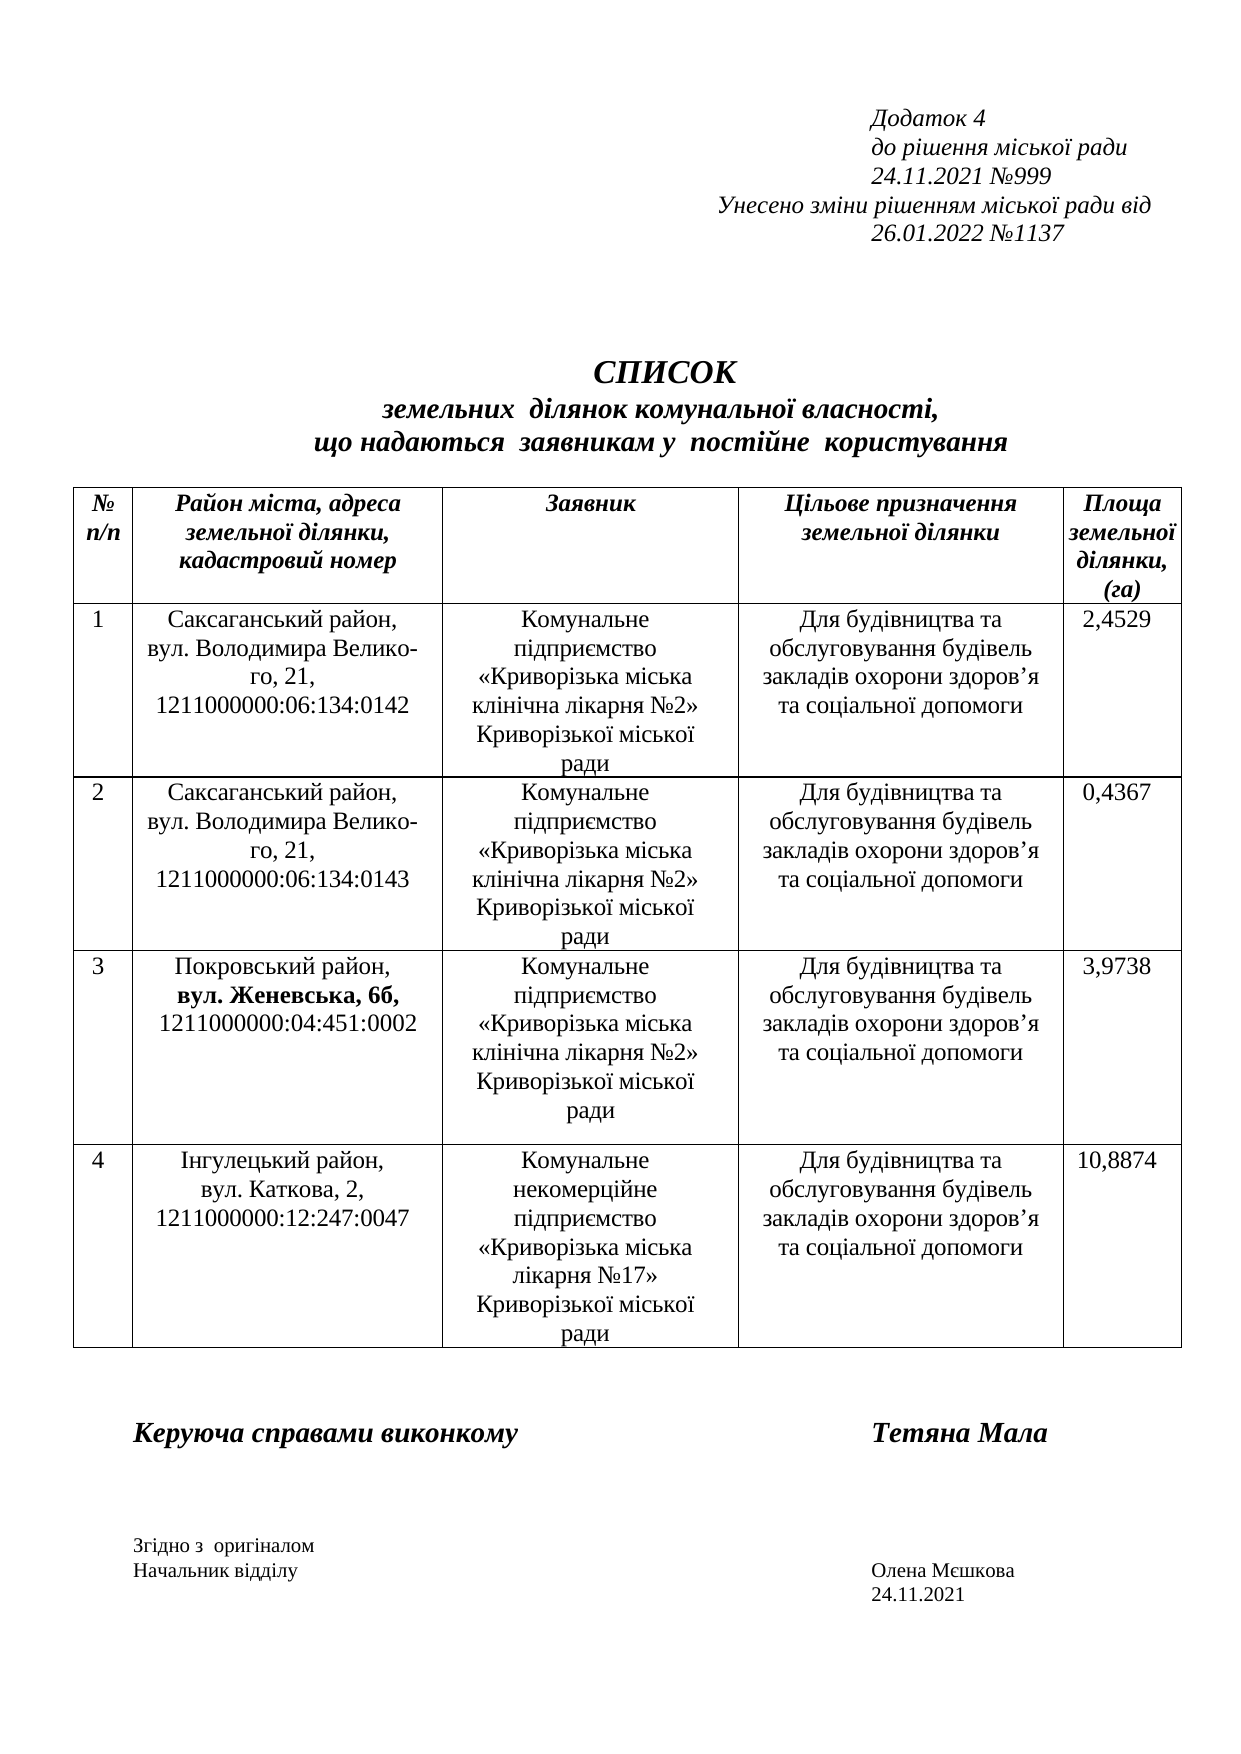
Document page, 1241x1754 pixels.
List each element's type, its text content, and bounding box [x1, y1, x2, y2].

table_cell Для будівництва та обслуговування будівель закладів охорони здоров’я та соціальної допомоги [739, 604, 1063, 776]
table_cell Покровський район, вул. Женевська, 6б, 1211000000:04:451:0002 [133, 951, 442, 1144]
table_header Цільове призначення земельної ділянки [739, 488, 1063, 603]
text до рішення міської ради [871, 132, 1152, 161]
table_header Заявник [443, 488, 738, 603]
text Додаток 4 [871, 103, 1152, 132]
text 26.01.2022 №1137 [871, 218, 1152, 247]
table_cell 0,4367 [1064, 778, 1181, 950]
text 24.11.2021 №999 [871, 161, 1152, 190]
table_cell Комунальне підприємство «Криворізька міська клінічна лікарня №2» Криворізької міської ради [443, 951, 738, 1144]
text СПИСОК [162, 353, 1152, 391]
text Начальник відділу Олена Мєшкова [133, 1557, 1152, 1582]
table_cell Комунальне некомерційне підприємство «Криворізька міська лікарня №17» Криворізької міської ради [443, 1145, 738, 1347]
table_cell 3 [74, 951, 132, 1144]
table_cell 10,8874 [1064, 1145, 1181, 1347]
table_cell Саксаганський район, вул. Володимира Велико- го, 21, 1211000000:06:134:0142 [133, 604, 442, 776]
table_cell Для будівництва та обслуговування будівель закладів охорони здоров’я та соціальної допомоги [739, 951, 1063, 1144]
text Унесено зміни рішенням міської ради від [133, 190, 1152, 218]
table_cell 2 [74, 778, 132, 950]
table_cell 3,9738 [1064, 951, 1181, 1144]
text Керуюча справами виконкому Тетяна Мала [133, 1415, 1152, 1448]
table_cell Комунальне підприємство «Криворізька міська клінічна лікарня №2» Криворізької міської ради [443, 778, 738, 950]
table_cell Для будівництва та обслуговування будівель закладів охорони здоров’я та соціальної допомоги [739, 778, 1063, 950]
text земельних ділянок комунальної власності, [170, 391, 1152, 424]
text Згідно з оригіналом [133, 1533, 1167, 1557]
text 24.11.2021 [871, 1582, 1152, 1606]
table_header № п/п [74, 488, 132, 603]
table_cell Для будівництва та обслуговування будівель закладів охорони здоров’я та соціальної допомоги [739, 1145, 1063, 1347]
table_cell 2,4529 [1064, 604, 1181, 776]
table_cell 1 [74, 604, 132, 776]
text що надаються заявникам у постійне користування [170, 424, 1152, 458]
table_header Район міста, адреса земельної ділянки, кадастровий номер [133, 488, 442, 603]
table_cell 4 [74, 1145, 132, 1347]
table_cell Інгулецький район, вул. Каткова, 2, 1211000000:12:247:0047 [133, 1145, 442, 1347]
table_cell Комунальне підприємство «Криворізька міська клінічна лікарня №2» Криворізької міської ради [443, 604, 738, 776]
table_cell Саксаганський район, вул. Володимира Велико- го, 21, 1211000000:06:134:0143 [133, 778, 442, 950]
table_header Площа земельної ділянки, (га) [1064, 488, 1181, 603]
